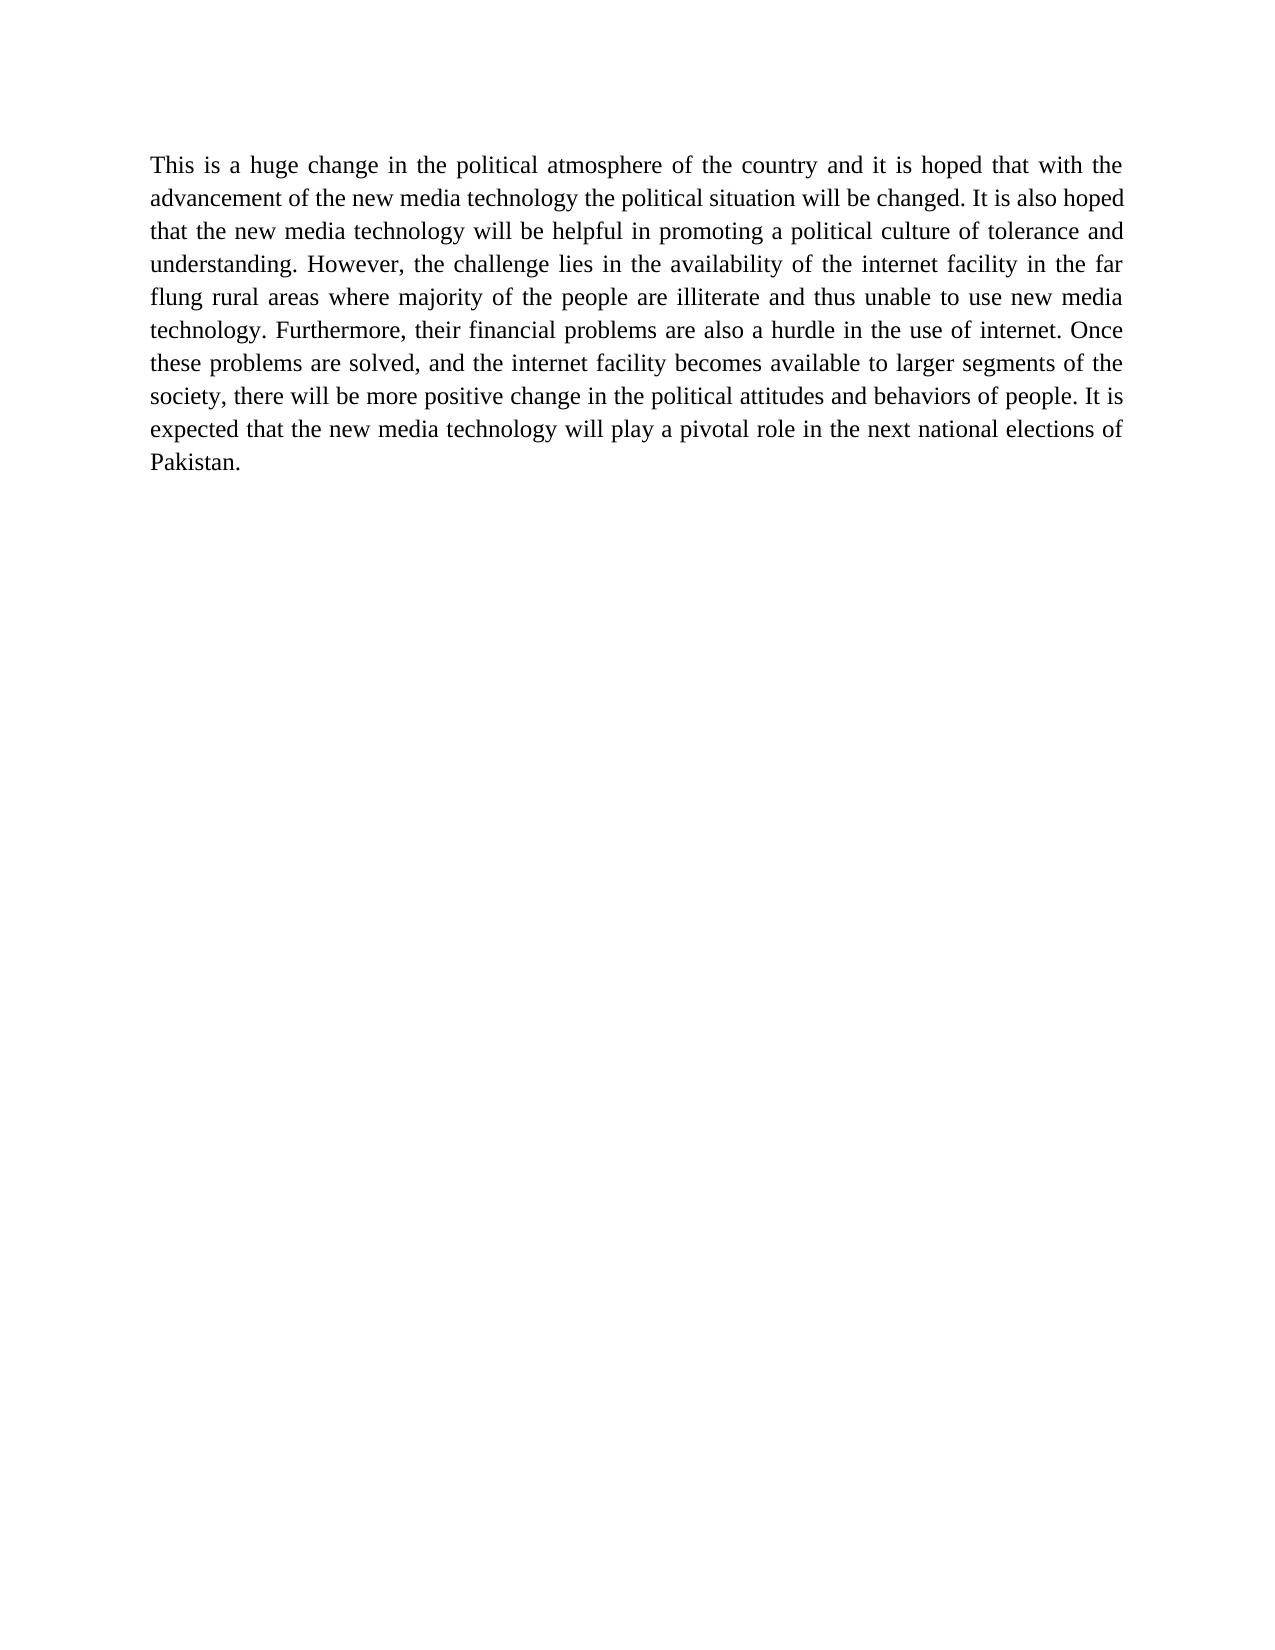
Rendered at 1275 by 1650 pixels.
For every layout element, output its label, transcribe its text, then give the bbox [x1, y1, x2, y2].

text This is a huge change in the political atmosphere of the country and it is hoped that with the advancement of the new media technology the political situation will be changed. It is also hoped that the new media technology will be helpful in promoting a political culture of tolerance and understanding. However, the challenge lies in the availability of the internet facility in the far flung rural areas where majority of the people are illiterate and thus unable to use new media technology. Furthermore, their financial problems are also a hurdle in the use of internet. Once these problems are solved, and the internet facility becomes available to larger segments of the society, there will be more positive change in the political attitudes and behaviors of people. It is expected that the new media technology will play a pivotal role in the next national elections of Pakistan. [150, 150, 1125, 476]
